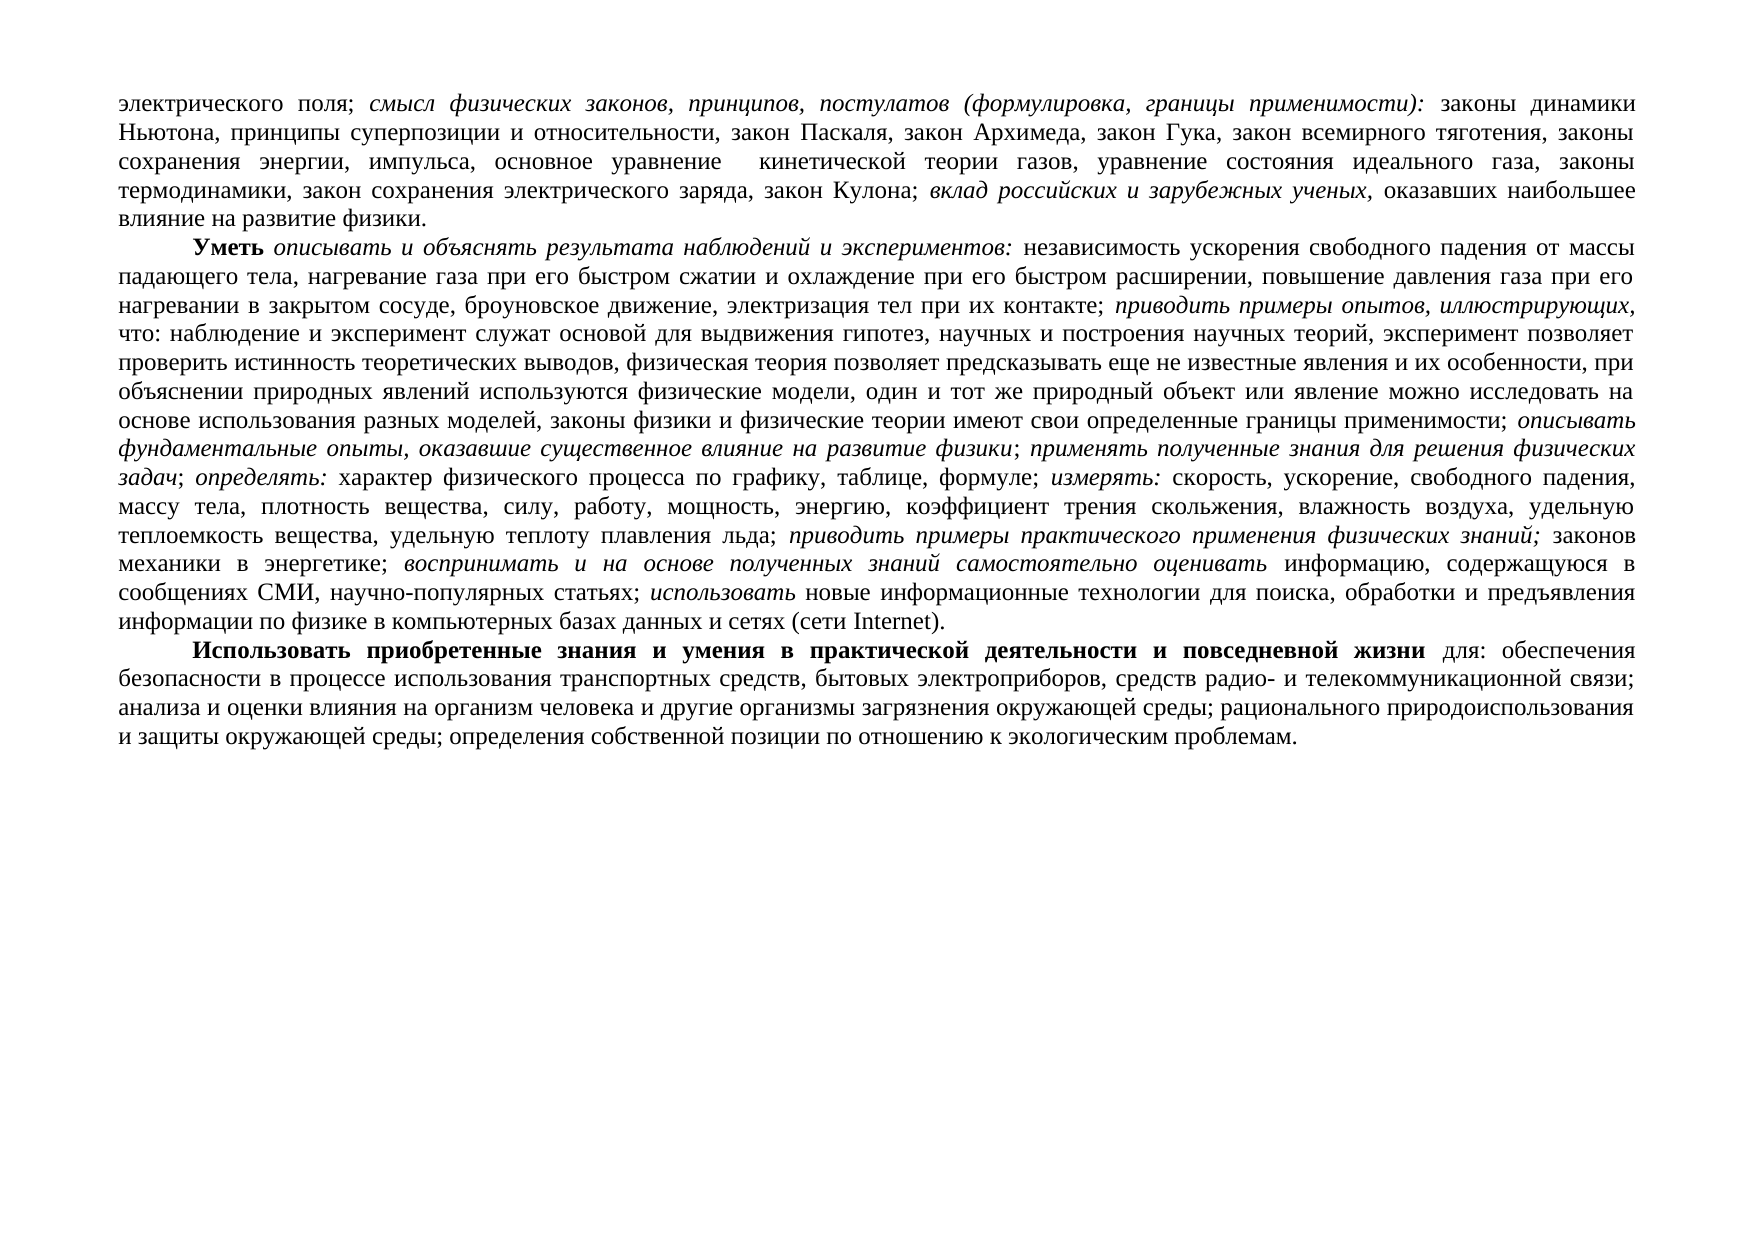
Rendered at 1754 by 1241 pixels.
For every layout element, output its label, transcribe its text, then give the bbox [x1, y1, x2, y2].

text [118, 88, 1636, 232]
text Использовать приобретенные знания и умения в практической деятельности и повседневной жизни для: обеспечения безопасности в процессе использования транспортных средств, бытовых электроприборов, средств радио- и телекоммуникационной связи; анализа и оценки влияния на организм человека и другие организмы загрязнения окружающей среды; рационального природоиспользования и защиты окружающей среды; определения собственной позиции по отношению к экологическим проблемам. [118, 635, 1636, 750]
text Уметь описывать и объяснять результата наблюдений и экспериментов: независимость ускорения свободного падения от массы падающего тела, нагревание газа при его быстром сжатии и охлаждение при его быстром расширении, повышение давления газа при его нагревании в закрытом сосуде, броуновское движение, электризация тел при их контакте; приводить примеры опытов, иллюстрирующих, что: наблюдение и эксперимент служат основой для выдвижения гипотез, научных и построения научных теорий, эксперимент позволяет проверить истинность теоретических выводов, физическая теория позволяет предсказывать еще не известные явления и их особенности, при объяснении природных явлений используются физические модели, один и тот же природный объект или явление можно исследовать на основе использования разных моделей, законы физики и физические теории имеют свои определенные границы применимости; описывать фундаментальные опыты, оказавшие существенное влияние на развитие физики; применять полученные знания для решения физических задач; определять: характер физического процесса по графику, таблице, формуле; измерять: скорость, ускорение, свободного падения, массу тела, плотность вещества, силу, работу, мощность, энергию, коэффициент трения скольжения, влажность воздуха, удельную теплоемкость вещества, удельную теплоту плавления льда; приводить примеры практического применения физических знаний; законов механики в энергетике; воспринимать и на основе полученных знаний самостоятельно оценивать информацию, содержащуюся в сообщениях СМИ, научно-популярных статьях; использовать новые информационные технологии для поиска, обработки и предъявления информации по физике в компьютерных базах данных и сетях (сети Internet). [118, 232, 1636, 635]
